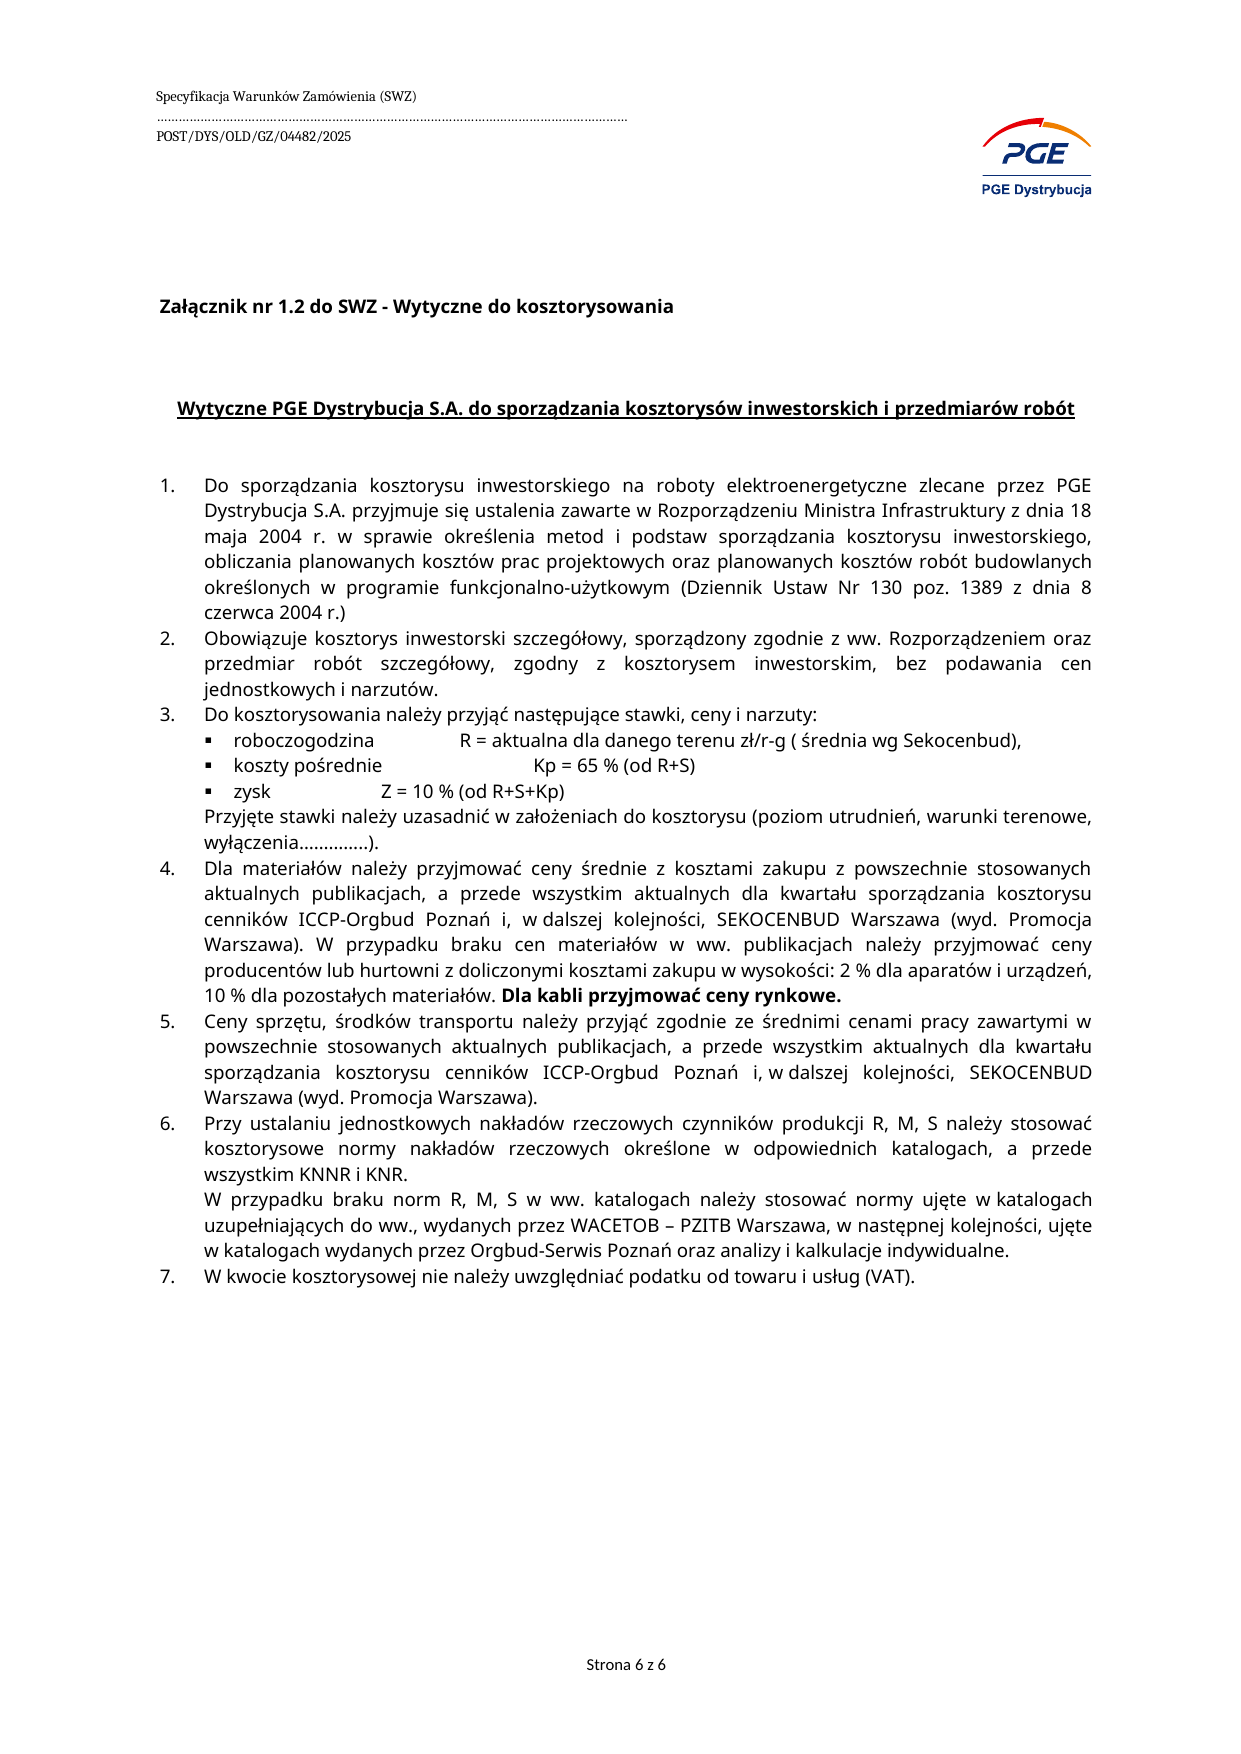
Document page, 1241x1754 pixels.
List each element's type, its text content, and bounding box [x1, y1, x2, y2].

text Przyjęte stawki należy uzasadnić w założeniach do kosztorysu (poziom utrudnień, warunki terenowe, wyłączenia…………..). [204, 804, 1093, 855]
text Załącznik nr 1.2 do SWZ - Wytyczne do kosztorysowania [159, 293, 1093, 319]
list Do sporządzania kosztorysu inwestorskiego na roboty elektroenergetyczne zlecane przez PGE Dystrybucja S.A. przyjmuje się ustalenia zawarte w Rozporządzeniu Ministra Infrastruktury z dnia 18 maja 2004 r. w sprawie określenia metod i podstaw sporządzania kosztorysu inwestorskiego, obliczania planowanych kosztów prac projektowych oraz planowanych kosztów robót budowlanych określonych w programie funkcjonalno-użytkowym (Dziennik Ustaw Nr 130 poz. 1389 z dnia 8 czerwca 2004 r.) [159, 472, 1093, 625]
list Przy ustalaniu jednostkowych nakładów rzeczowych czynników produkcji R, M, S należy stosować kosztorysowe normy nakładów rzeczowych określone w odpowiednich katalogach, a przede wszystkim KNNR i KNR. [159, 1110, 1093, 1187]
list koszty pośrednie Kp = 65 % (od R+S) [204, 753, 1093, 778]
list Obowiązuje kosztorys inwestorski szczegółowy, sporządzony zgodnie z ww. Rozporządzeniem oraz przedmiar robót szczegółowy, zgodny z kosztorysem inwestorskim, bez podawania cen jednostkowych i narzutów. [159, 625, 1093, 702]
list roboczogodzina R = aktualna dla danego terenu zł/r-g ( średnia wg Sekocenbud), [204, 727, 1093, 753]
list Ceny sprzętu, środków transportu należy przyjąć zgodnie ze średnimi cenami pracy zawartymi w powszechnie stosowanych aktualnych publikacjach, a przede wszystkim aktualnych dla kwartału sporządzania kosztorysu cenników ICCP-Orgbud Poznań i, w dalszej kolejności, SEKOCENBUD Warszawa (wyd. Promocja Warszawa). [159, 1008, 1093, 1110]
list W kwocie kosztorysowej nie należy uwzględniać podatku od towaru i usług (VAT). [159, 1263, 1093, 1289]
list zysk Z = 10 % (od R+S+Kp) [204, 778, 1093, 804]
text Wytyczne PGE Dystrybucja S.A. do sporządzania kosztorysów inwestorskich i przedmiarów robót [159, 395, 1093, 421]
list Do kosztorysowania należy przyjąć następujące stawki, ceny i narzuty: [159, 702, 1093, 727]
text W przypadku braku norm R, M, S w ww. katalogach należy stosować normy ujęte w katalogach uzupełniających do ww., wydanych przez WACETOB – PZITB Warszawa, w następnej kolejności, ujęte w katalogach wydanych przez Orgbud-Serwis Poznań oraz analizy i kalkulacje indywidualne. [204, 1187, 1093, 1263]
list Dla materiałów należy przyjmować ceny średnie z kosztami zakupu z powszechnie stosowanych aktualnych publikacjach, a przede wszystkim aktualnych dla kwartału sporządzania kosztorysu cenników ICCP-Orgbud Poznań i, w dalszej kolejności, SEKOCENBUD Warszawa (wyd. Promocja Warszawa). W przypadku braku cen materiałów w ww. publikacjach należy przyjmować ceny producentów lub hurtowni z doliczonymi kosztami zakupu w wysokości: 2 % dla aparatów i urządzeń, 10 % dla pozostałych materiałów. Dla kabli przyjmować ceny rynkowe. [159, 855, 1093, 1008]
